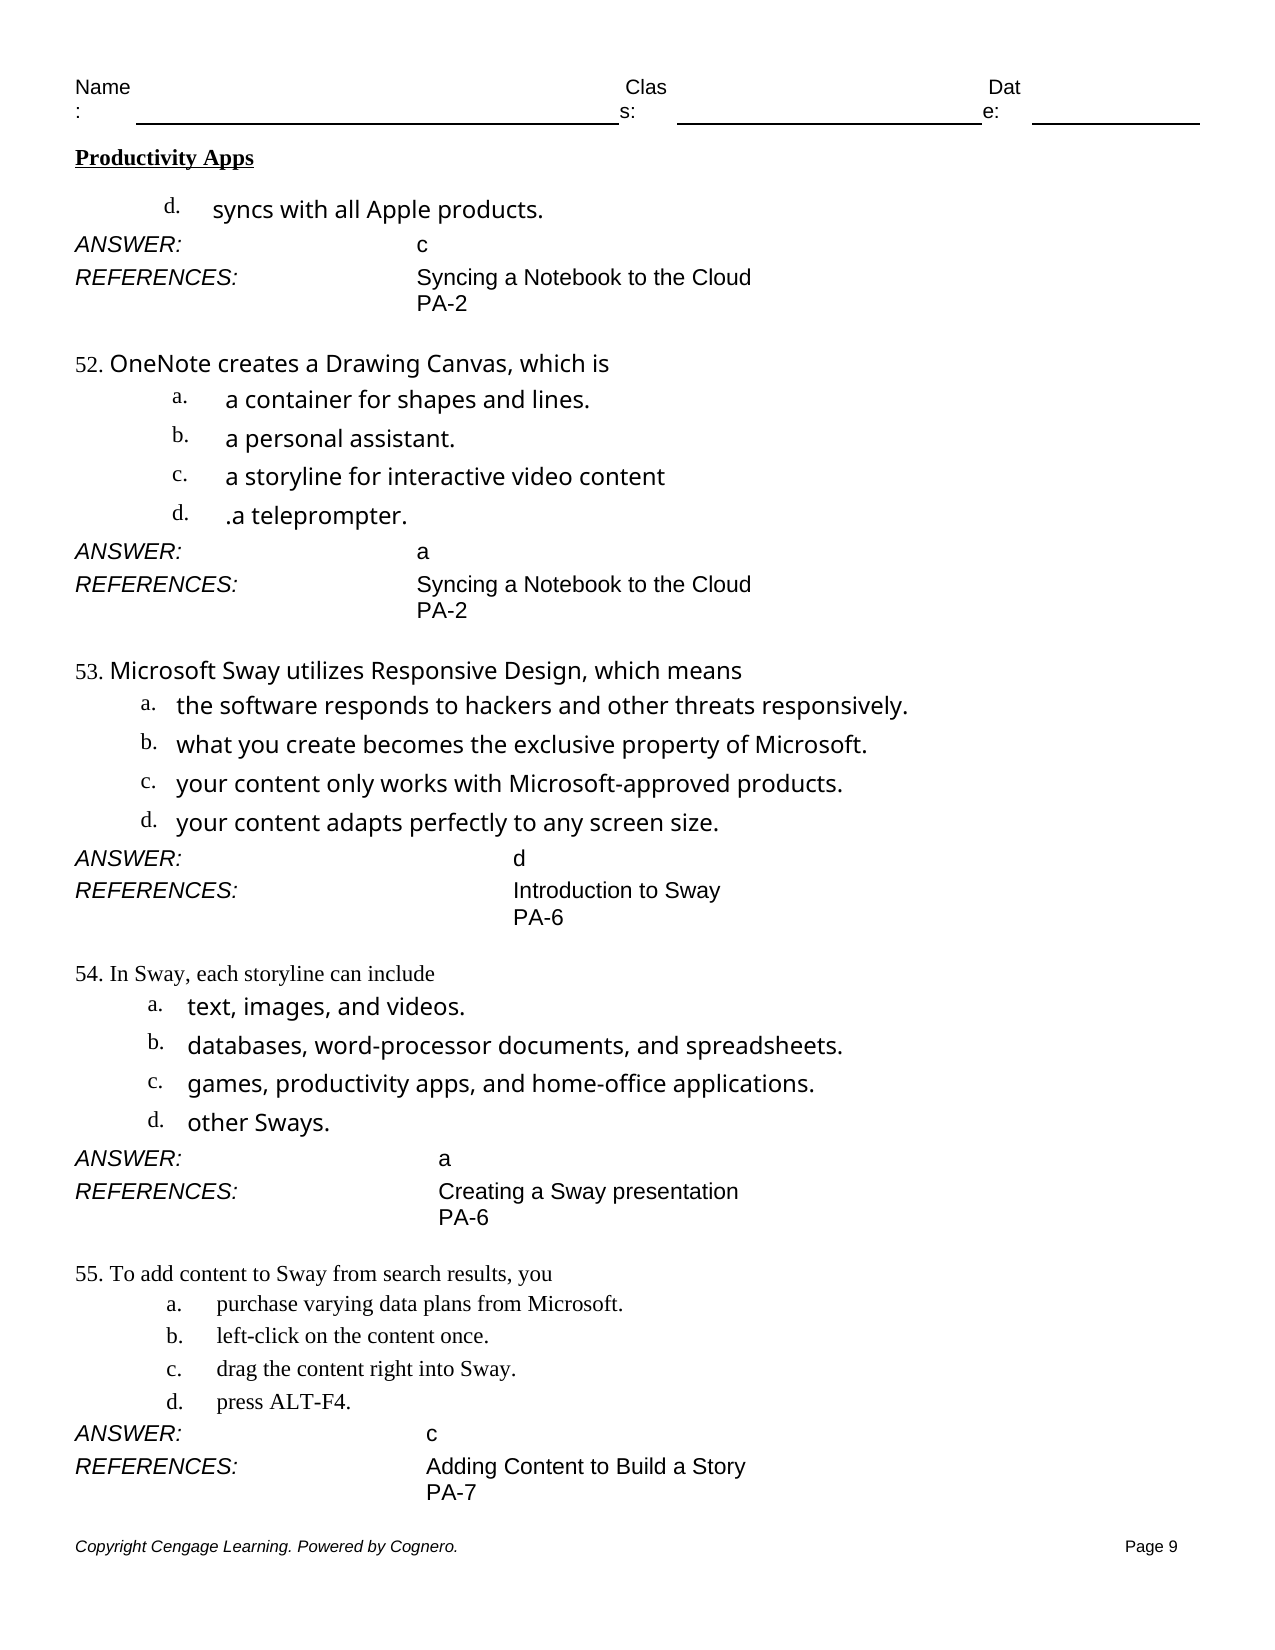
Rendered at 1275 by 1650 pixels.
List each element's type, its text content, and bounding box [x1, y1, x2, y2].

table_header 52. ​OneNote creates a Drawing Canvas, which is [75, 347, 1200, 626]
table_header 55. ​To add content to Sway from search results, you [75, 1261, 1200, 1509]
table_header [75, 189, 1200, 320]
table_header 54. ​In Sway, each storyline can include [75, 960, 1200, 1233]
table_header 53. ​​Microsoft Sway utilizes Responsive Design, which means [75, 654, 1200, 933]
